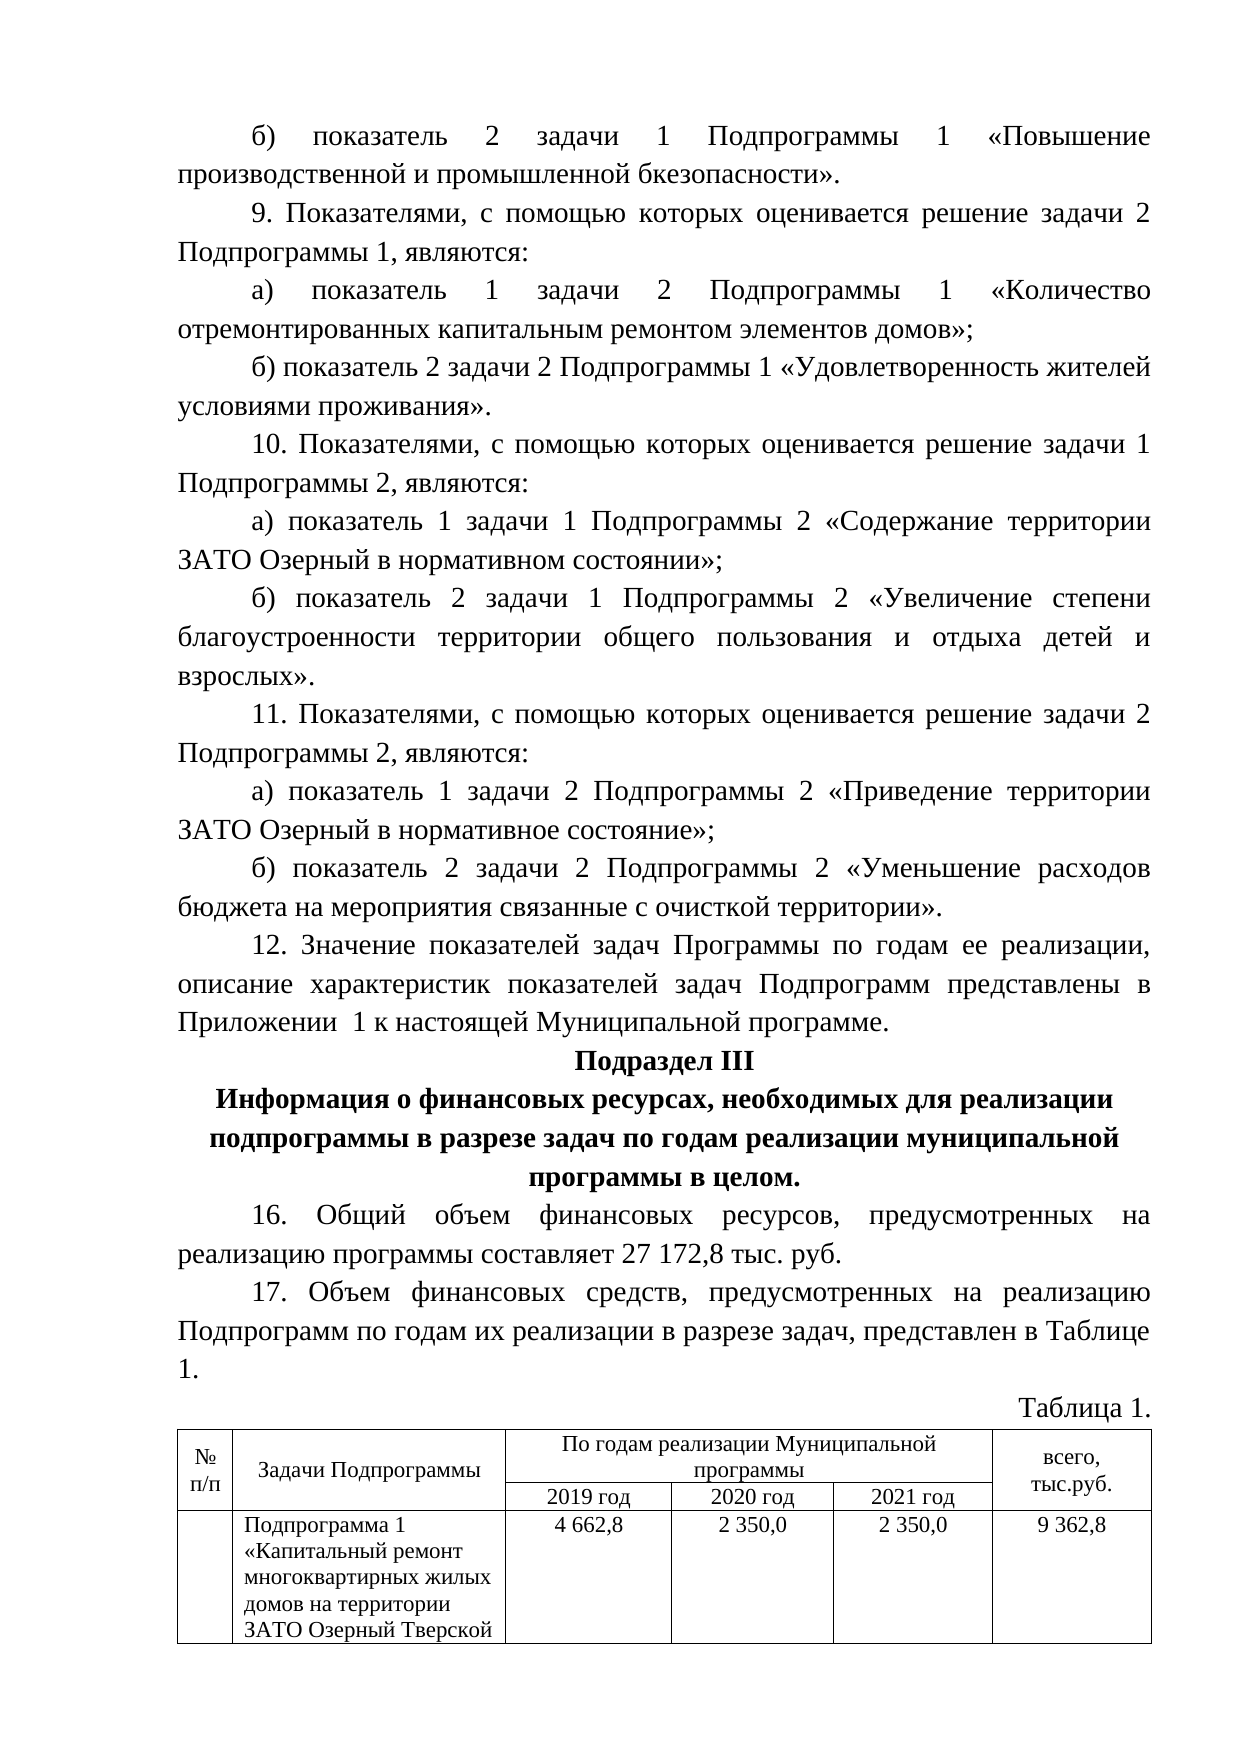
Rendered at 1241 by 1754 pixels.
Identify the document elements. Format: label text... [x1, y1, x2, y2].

table_cell 2 350,0 [834, 1511, 992, 1642]
table_cell 2020 год [672, 1483, 833, 1510]
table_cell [233, 1511, 505, 1642]
text Информация о финансовых ресурсах, необходимых для реализации подпрограммы в разрезе задач по годам реализации муниципальной программы в целом. [177, 1082, 1152, 1192]
text а) показатель 1 задачи 2 Подпрограммы 2 «Приведение территории ЗАТО Озерный в нормативное состояние»; [177, 773, 1152, 845]
text 10. Показателями, с помощью которых оценивается решение задачи 1 Подпрограммы 2, являются: [177, 426, 1152, 498]
text Таблица 1. [177, 1390, 1152, 1423]
table_cell 2019 год [506, 1483, 671, 1510]
table_header № п/п [178, 1430, 232, 1510]
table_cell 4 662,8 [506, 1511, 671, 1642]
text 17. Объем финансовых средств, предусмотренных на реализацию Подпрограмм по годам их реализации в разрезе задач, представлен в Таблице 1. [177, 1274, 1152, 1385]
table_cell 2021 год [834, 1483, 992, 1510]
table_header По годам реализации Муниципальной программы [506, 1430, 992, 1482]
table_cell 9 362,8 [993, 1511, 1151, 1642]
table_header всего, тыс.руб. [993, 1430, 1151, 1510]
text 9. Показателями, с помощью которых оценивается решение задачи 2 Подпрограммы 1, являются: [177, 195, 1152, 267]
table_cell 2 350,0 [672, 1511, 833, 1642]
table_cell [178, 1511, 232, 1642]
text б) показатель 2 задачи 2 Подпрограммы 2 «Уменьшение расходов бюджета на мероприятия связанные с очисткой территории». [177, 850, 1152, 922]
text 12. Значение показателей задач Программы по годам ее реализации, описание характеристик показателей задач Подпрограмм представлены в Приложении 1 к настоящей Муниципальной программе. [177, 927, 1152, 1038]
text б) показатель 2 задачи 1 Подпрограммы 2 «Увеличение степени благоустроенности территории общего пользования и отдыха детей и взрослых». [177, 581, 1152, 691]
text 11. Показателями, с помощью которых оценивается решение задачи 2 Подпрограммы 2, являются: [177, 696, 1152, 768]
text б) показатель 2 задачи 1 Подпрограммы 1 «Повышение производственной и промышленной бкезопасности». [177, 118, 1152, 190]
text 16. Общий объем финансовых ресурсов, предусмотренных на реализацию программы составляет 27 172,8 тыс. руб. [177, 1197, 1152, 1269]
text б) показатель 2 задачи 2 Подпрограммы 1 «Удовлетворенность жителей условиями проживания». [177, 349, 1152, 421]
text а) показатель 1 задачи 2 Подпрограммы 1 «Количество отремонтированных капитальным ремонтом элементов домов»; [177, 272, 1152, 344]
text а) показатель 1 задачи 1 Подпрограммы 2 «Содержание территории ЗАТО Озерный в нормативном состоянии»; [177, 503, 1152, 576]
text Подраздел III [177, 1043, 1152, 1077]
table_header Задачи Подпрограммы [233, 1430, 505, 1510]
